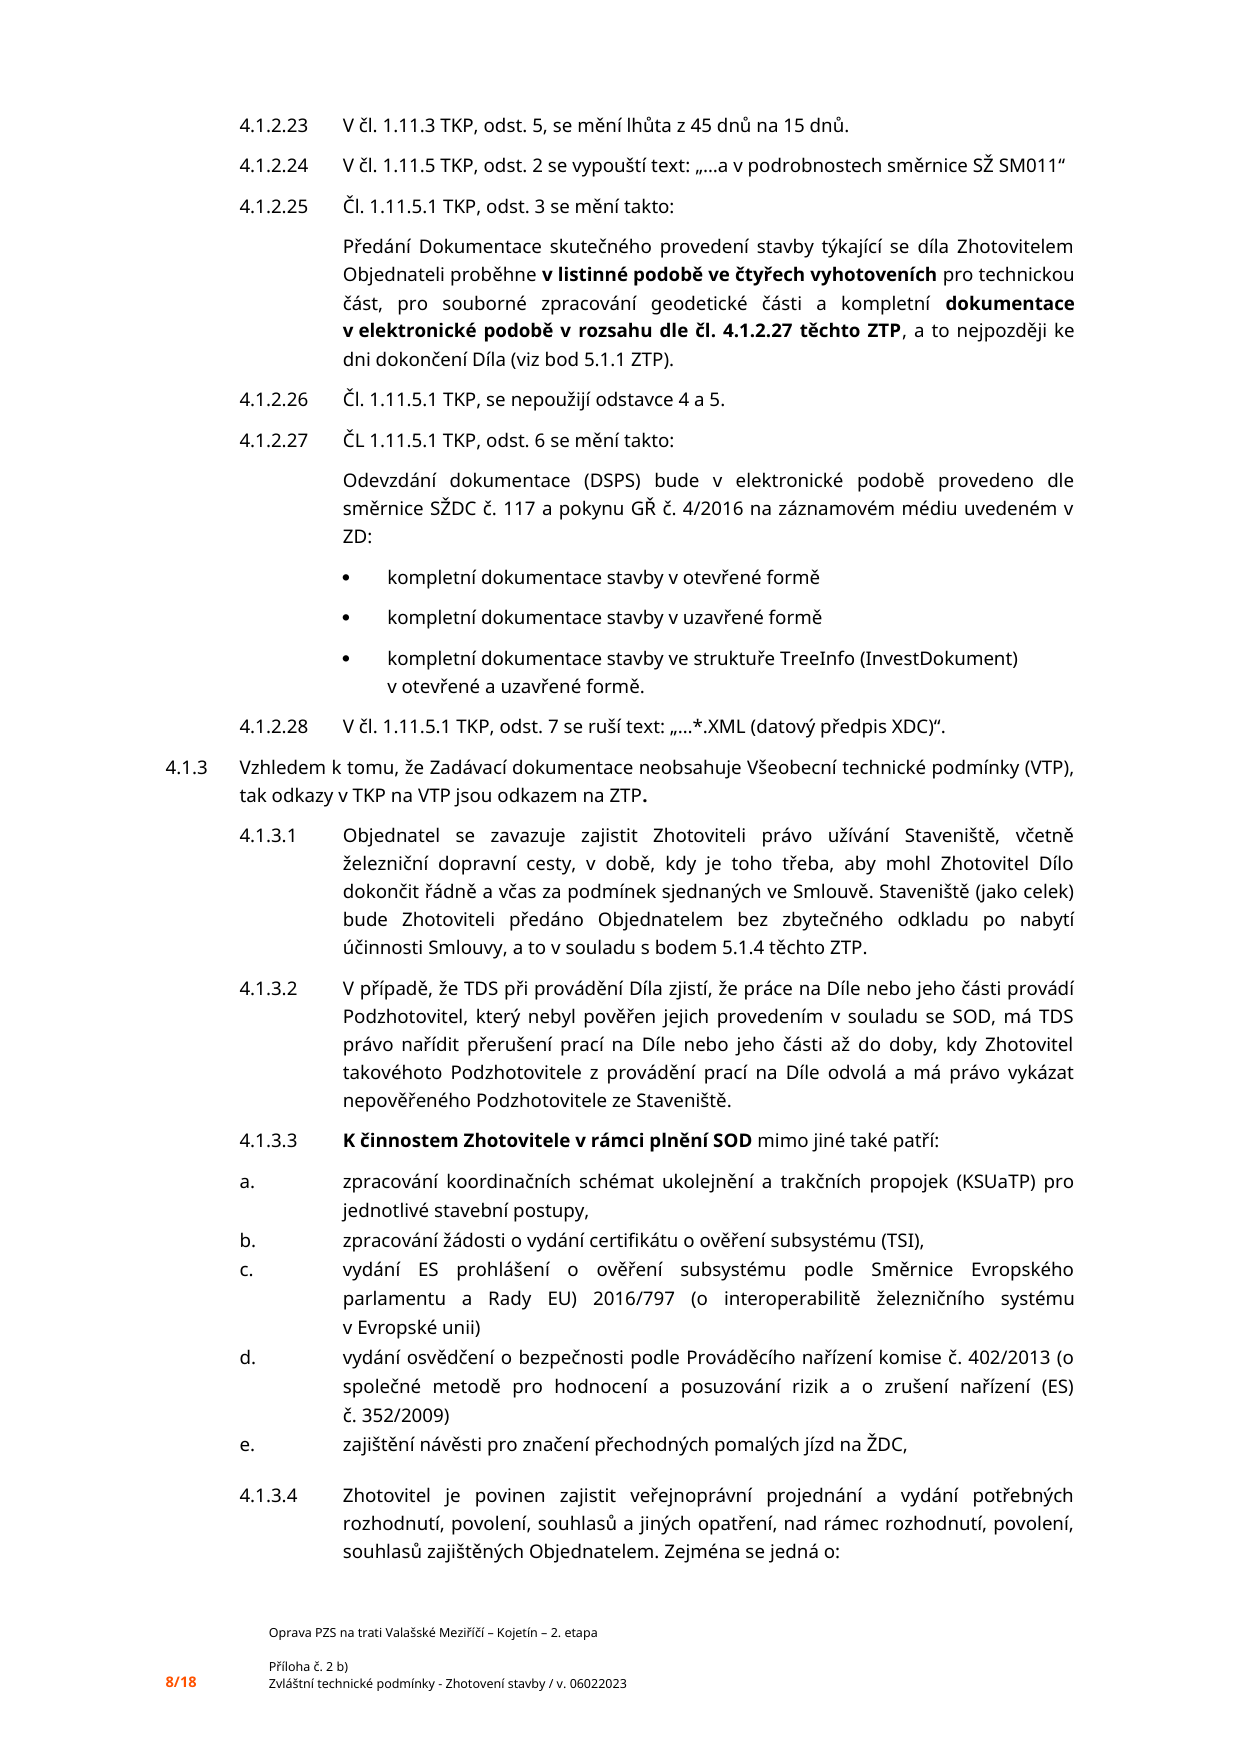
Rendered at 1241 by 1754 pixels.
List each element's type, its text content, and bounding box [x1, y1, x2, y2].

text Zhotovitel je povinen zajistit veřejnoprávní projednání a vydání potřebných rozhodnutí, povolení, souhlasů a jiných opatření, nad rámec rozhodnutí, povolení, souhlasů zajištěných Objednatelem. Zejména se jedná o: [239, 1482, 1075, 1563]
text K činnostem Zhotovitele v rámci plnění SOD mimo jiné také patří: [239, 1128, 1075, 1153]
text Čl. 1.11.5.1 TKP, odst. 3 se mění takto: [239, 193, 1075, 219]
list Předání Dokumentace skutečného provedení stavby týkající se díla Zhotovitelem Objednateli proběhne v listinné podobě ve čtyřech vyhotoveních pro technickou část, pro souborné zpracování geodetické části a kompletní dokumentace v elektronické podobě v rozsahu dle čl. 4.1.2.27 těchto ZTP, a to nejpozději ke dni dokončení Díla (viz bod 5.1.1 ZTP). [343, 234, 1075, 371]
list vydání ES prohlášení o ověření subsystému podle Směrnice Evropského parlamentu a Rady EU) 2016/797 (o interoperabilitě železničního systému v Evropské unii) [239, 1256, 1075, 1340]
text V případě, že TDS při provádění Díla zjistí, že práce na Díle nebo jeho části provádí Podzhotovitel, který nebyl pověřen jejich provedením v souladu se SOD, má TDS právo nařídit přerušení prací na Díle nebo jeho části až do doby, kdy Zhotovitel takovéhoto Podzhotovitele z provádění prací na Díle odvolá a má právo vykázat nepověřeného Podzhotovitele ze Staveniště. [239, 975, 1075, 1113]
list zajištění návěsti pro značení přechodných pomalých jízd na ŽDC, [239, 1432, 1075, 1457]
text ČL 1.11.5.1 TKP, odst. 6 se mění takto: [239, 427, 1075, 452]
text Objednatel se zavazuje zajistit Zhotoviteli právo užívání Staveniště, včetně železniční dopravní cesty, v době, kdy je toho třeba, aby mohl Zhotovitel Dílo dokončit řádně a včas za podmínek sjednaných ve Smlouvě. Staveniště (jako celek) bude Zhotoviteli předáno Objednatelem bez zbytečného odkladu po nabytí účinnosti Smlouvy, a to v souladu s bodem 5.1.4 těchto ZTP. [239, 823, 1075, 960]
list kompletní dokumentace stavby ve struktuře TreeInfo (InvestDokument) [343, 645, 1075, 671]
list kompletní dokumentace stavby v otevřené formě [343, 564, 1075, 589]
list zpracování žádosti o vydání certifikátu o ověření subsystému (TSI), [239, 1227, 1075, 1252]
list zpracování koordinačních schémat ukolejnění a trakčních propojek (KSUaTP) pro jednotlivé stavební postupy, [239, 1168, 1075, 1223]
list v otevřené a uzavřené formě. [343, 673, 1075, 698]
list vydání osvědčení o bezpečnosti podle Prováděcího nařízení komise č. 402/2013 (o společné metodě pro hodnocení a posuzování rizik a o zrušení nařízení (ES) č. 352/2009) [239, 1344, 1075, 1428]
text V čl. 1.11.3 TKP, odst. 5, se mění lhůta z 45 dnů na 15 dnů. [239, 112, 1075, 138]
text Čl. 1.11.5.1 TKP, se nepoužijí odstavce 4 a 5. [239, 386, 1075, 412]
text Vzhledem k tomu, že Zadávací dokumentace neobsahuje Všeobecní technické podmínky (VTP), tak odkazy v TKP na VTP jsou odkazem na ZTP. [165, 754, 1075, 808]
list Odevzdání dokumentace (DSPS) bude v elektronické podobě provedeno dle směrnice SŽDC č. 117 a pokynu GŘ č. 4/2016 na záznamovém médiu uvedeném v ZD: [343, 467, 1075, 549]
text V čl. 1.11.5 TKP, odst. 2 se vypouští text: „…a v podrobnostech směrnice SŽ SM011“ [239, 153, 1075, 178]
text V čl. 1.11.5.1 TKP, odst. 7 se ruší text: „…*.XML (datový předpis XDC)“. [239, 713, 1075, 739]
list kompletní dokumentace stavby v uzavřené formě [343, 604, 1075, 630]
